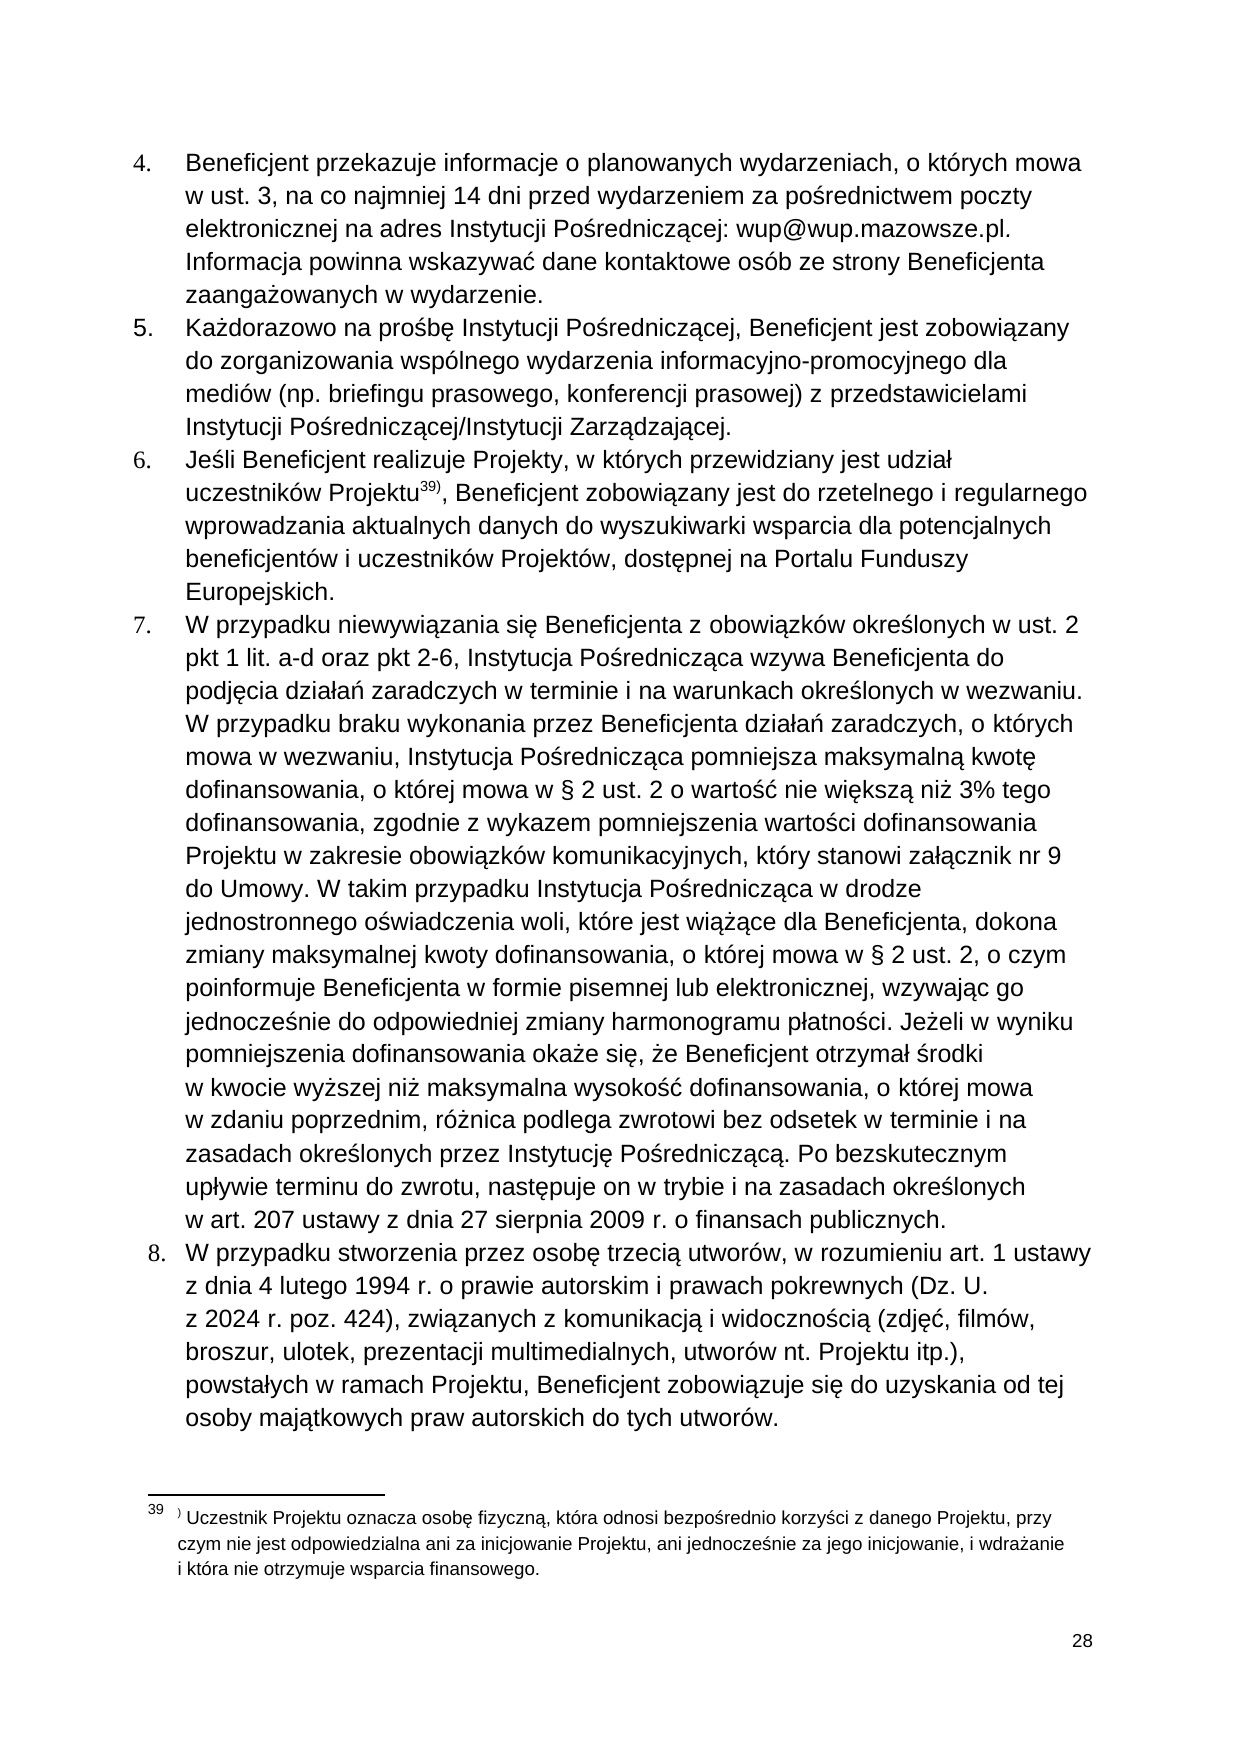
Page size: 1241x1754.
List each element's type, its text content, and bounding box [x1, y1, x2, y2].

list Beneficjent przekazuje informacje o planowanych wydarzeniach, o których mowa w ust. 3, na co najmniej 14 dni przed wydarzeniem za pośrednictwem poczty elektronicznej na adres Instytucji Pośredniczącej: wup@wup.mazowsze.pl. Informacja powinna wskazywać dane kontaktowe osób ze strony Beneficjenta zaangażowanych w wydarzenie. [133, 148, 1093, 308]
list Jeśli Beneficjent realizuje Projekty, w których przewidziany jest udział uczestników Projektu), Beneficjent zobowiązany jest do rzetelnego i regularnego wprowadzania aktualnych danych do wyszukiwarki wsparcia dla potencjalnych beneficjentów i uczestników Projektów, dostępnej na Portalu Funduszy Europejskich. [133, 445, 1093, 606]
list Każdorazowo na prośbę Instytucji Pośredniczącej, Beneficjent jest zobowiązany do zorganizowania wspólnego wydarzenia informacyjno-promocyjnego dla mediów (np. briefingu prasowego, konferencji prasowej) z przedstawicielami Instytucji Pośredniczącej/Instytucji Zarządzającej. [133, 313, 1093, 441]
list W przypadku niewywiązania się Beneficjenta z obowiązków określonych w ust. 2 pkt 1 lit. a-d oraz pkt 2-6, Instytucja Pośrednicząca wzywa Beneficjenta do podjęcia działań zaradczych w terminie i na warunkach określonych w wezwaniu. W przypadku braku wykonania przez Beneficjenta działań zaradczych, o których mowa w wezwaniu, Instytucja Pośrednicząca pomniejsza maksymalną kwotę dofinansowania, o której mowa w § 2 ust. 2 o wartość nie większą niż 3% tego dofinansowania, zgodnie z wykazem pomniejszenia wartości dofinansowania Projektu w zakresie obowiązków komunikacyjnych, który stanowi załącznik nr 9 do Umowy. W takim przypadku Instytucja Pośrednicząca w drodze jednostronnego oświadczenia woli, które jest wiążące dla Beneficjenta, dokona zmiany maksymalnej kwoty dofinansowania, o której mowa w § 2 ust. 2, o czym poinformuje Beneficjenta w formie pisemnej lub elektronicznej, wzywając go jednocześnie do odpowiedniej zmiany harmonogramu płatności. Jeżeli w wyniku pomniejszenia dofinansowania okaże się, że Beneficjent otrzymał środki w kwocie wyższej niż maksymalna wysokość dofinansowania, o której mowa w zdaniu poprzednim, różnica podlega zwrotowi bez odsetek w terminie i na zasadach określonych przez Instytucję Pośredniczącą. Po bezskutecznym upływie terminu do zwrotu, następuje on w trybie i na zasadach określonych w art. 207 ustawy z dnia 27 sierpnia 2009 r. o finansach publicznych. [133, 610, 1093, 1233]
list W przypadku stworzenia przez osobę trzecią utworów, w rozumieniu art. 1 ustawy z dnia 4 lutego 1994 r. o prawie autorskim i prawach pokrewnych (Dz. U. z 2024 r. poz. 424), związanych z komunikacją i widocznością (zdjęć, filmów, broszur, ulotek, prezentacji multimedialnych, utworów nt. Projektu itp.), powstałych w ramach Projektu, Beneficjent zobowiązuje się do uzyskania od tej osoby majątkowych praw autorskich do tych utworów. [148, 1238, 1093, 1432]
